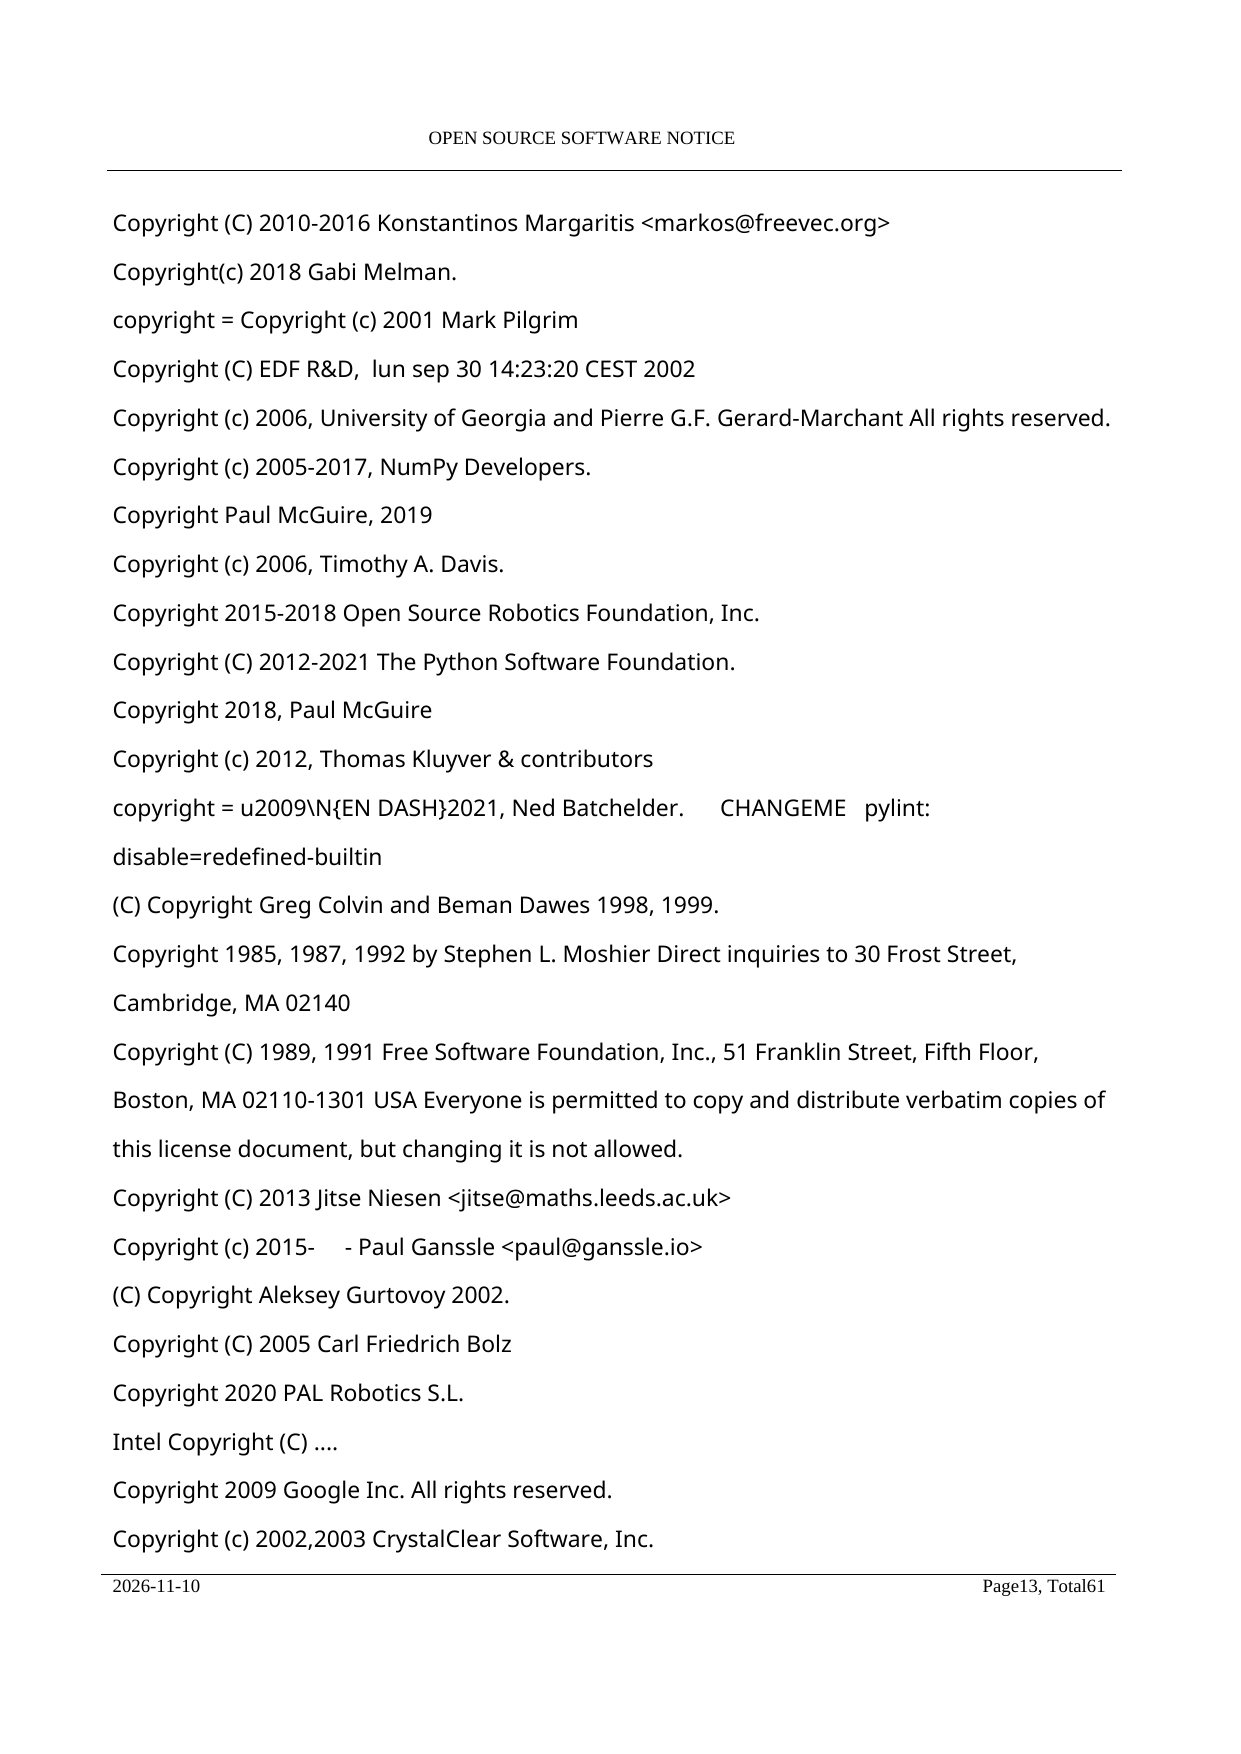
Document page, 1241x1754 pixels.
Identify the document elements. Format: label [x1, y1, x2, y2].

text [112, 206, 1128, 1555]
